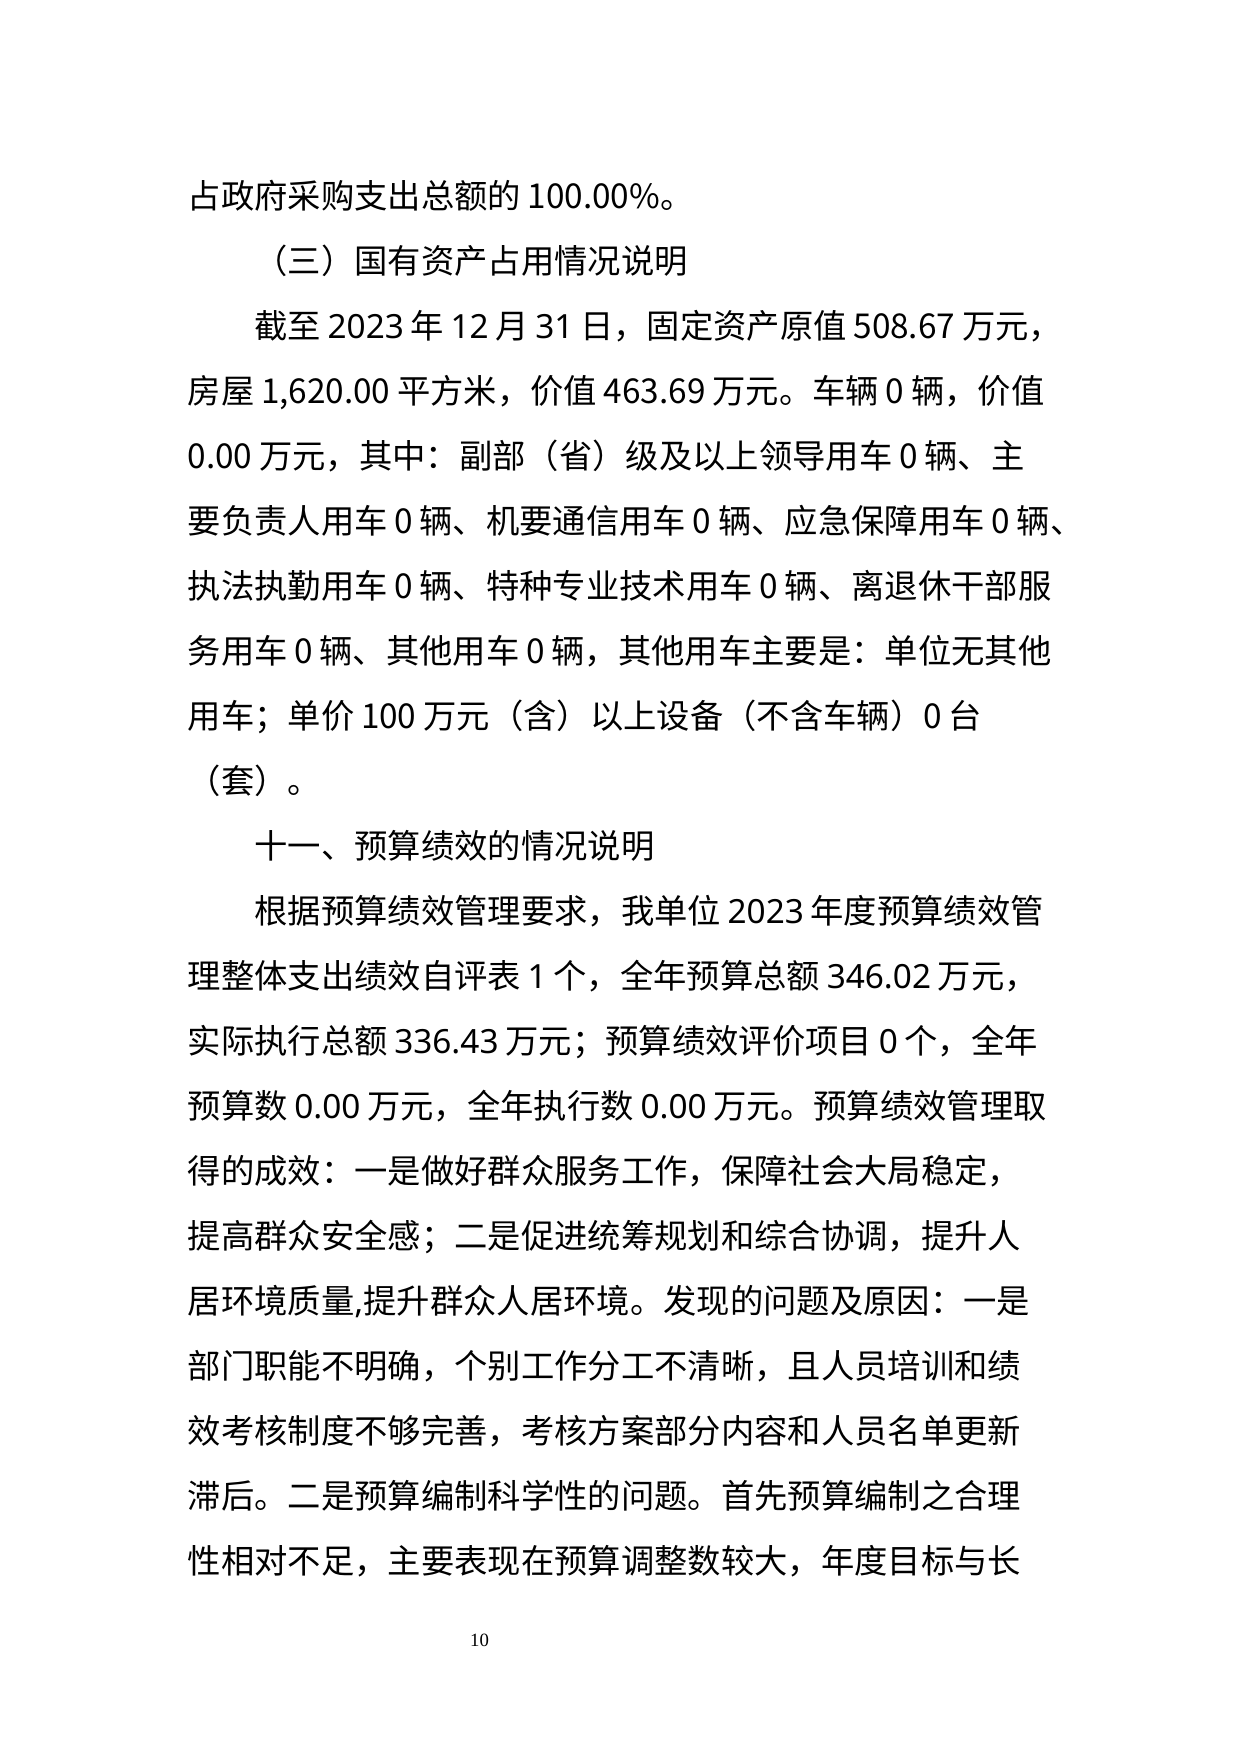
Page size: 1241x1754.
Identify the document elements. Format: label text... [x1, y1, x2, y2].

text 十一、预算绩效的情况说明 [187, 812, 1053, 877]
text 截至2023年12月31日，固定资产原值508.67万元，房屋1,620.00平方米，价值463.69万元。车辆0辆，价值0.00万元，其中：副部（省）级及以上领导用车0辆、主要负责人用车0辆、机要通信用车0辆、应急保障用车0辆、执法执勤用车0辆、特种专业技术用车0辆、离退休干部服务用车0辆、其他用车0辆，其他用车主要是：单位无其他用车；单价100万元（含）以上设备（不含车辆）0台（套）。 [187, 292, 1053, 812]
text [187, 162, 1053, 227]
text （三）国有资产占用情况说明 [187, 227, 1053, 292]
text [187, 877, 1053, 1592]
